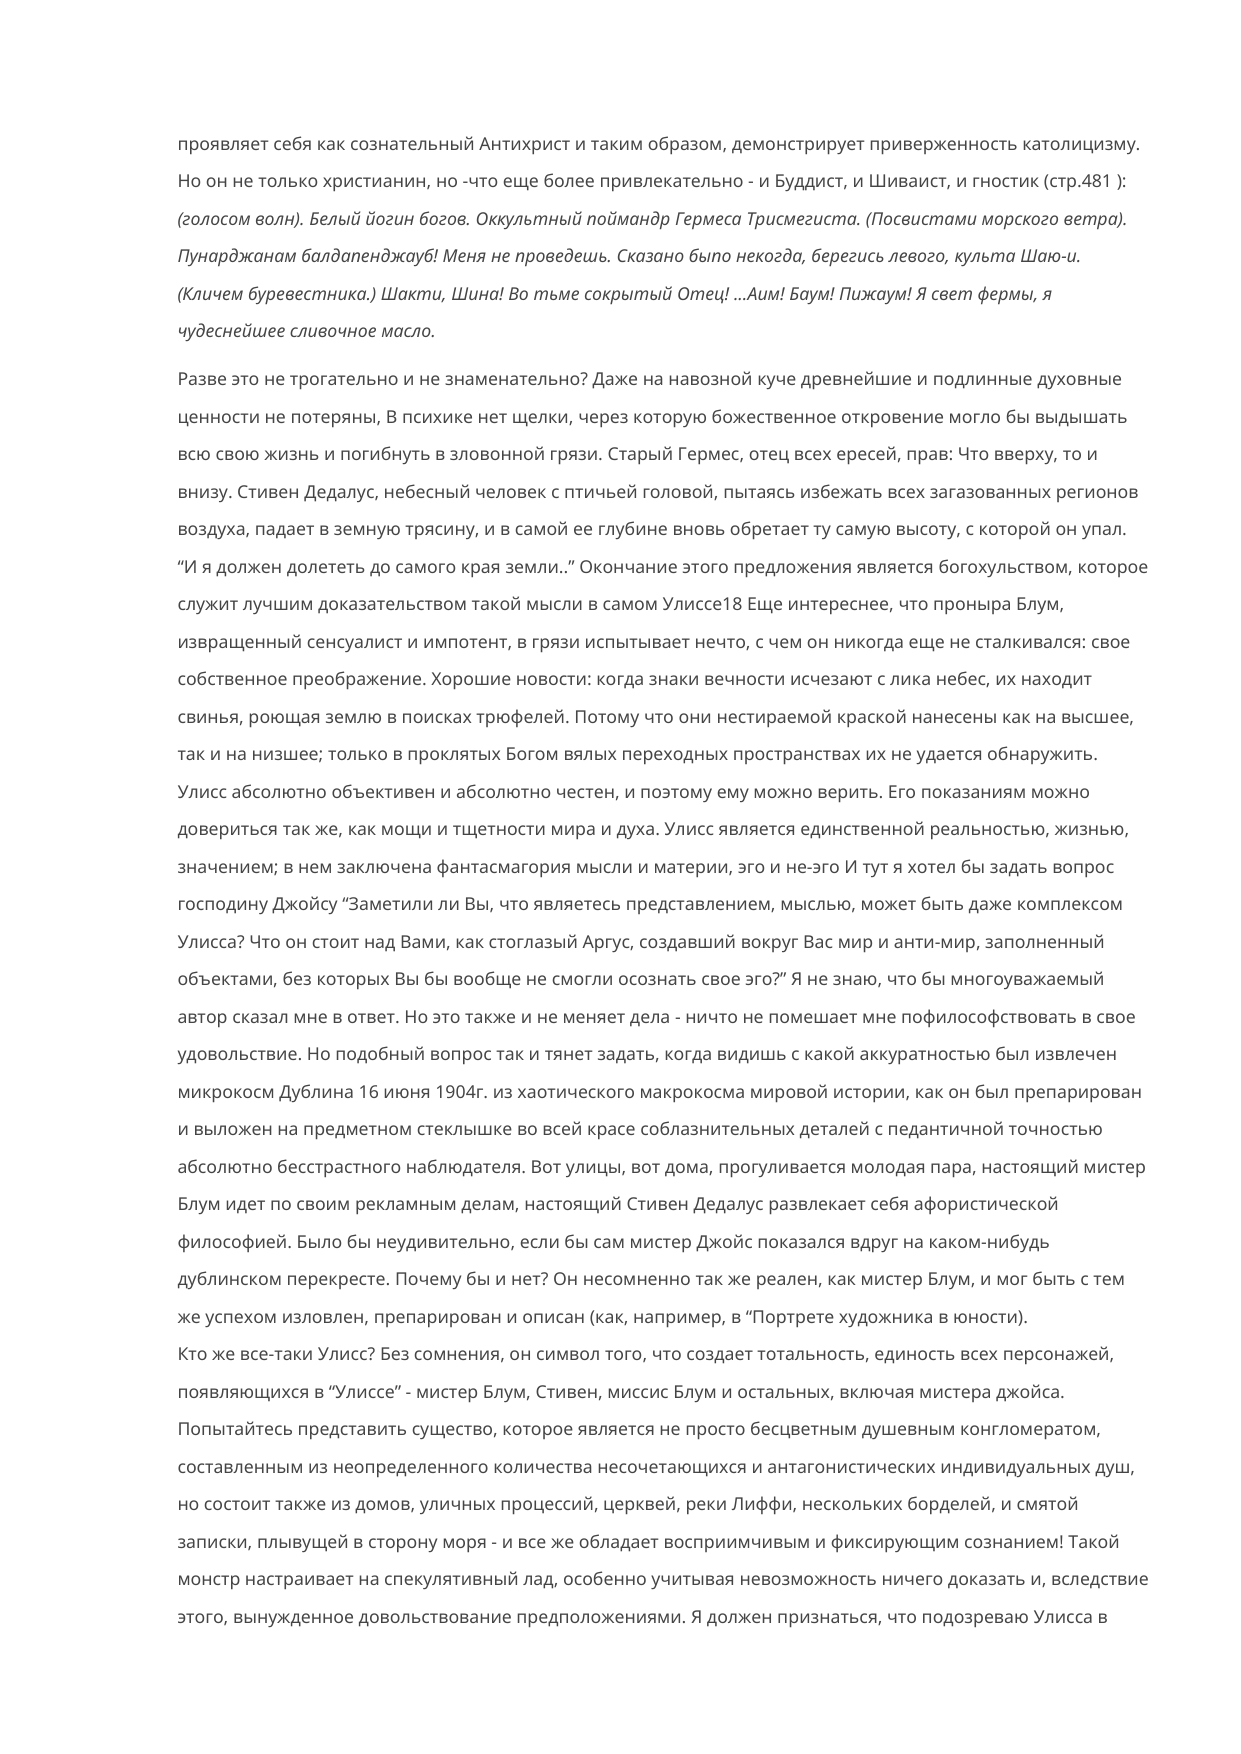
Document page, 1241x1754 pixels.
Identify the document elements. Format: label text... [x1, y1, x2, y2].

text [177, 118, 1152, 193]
text (голосом волн). Белый йогин богов. Оккультный поймандр Гермеса Трисмегиста. (Посвистами морского ветра). Пунарджанам балдапенджауб! Меня не проведешь. Сказано быпо некогда, берегись левого, культа Шаю-и. (Кличем буревестника.) Шакти, Шина! Во тьме сокрытый Отец! ...Аим! Баум! Пижаум! Я свет фермы, я чудеснейшее сливочное масло. [177, 193, 1152, 343]
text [177, 353, 1152, 1628]
